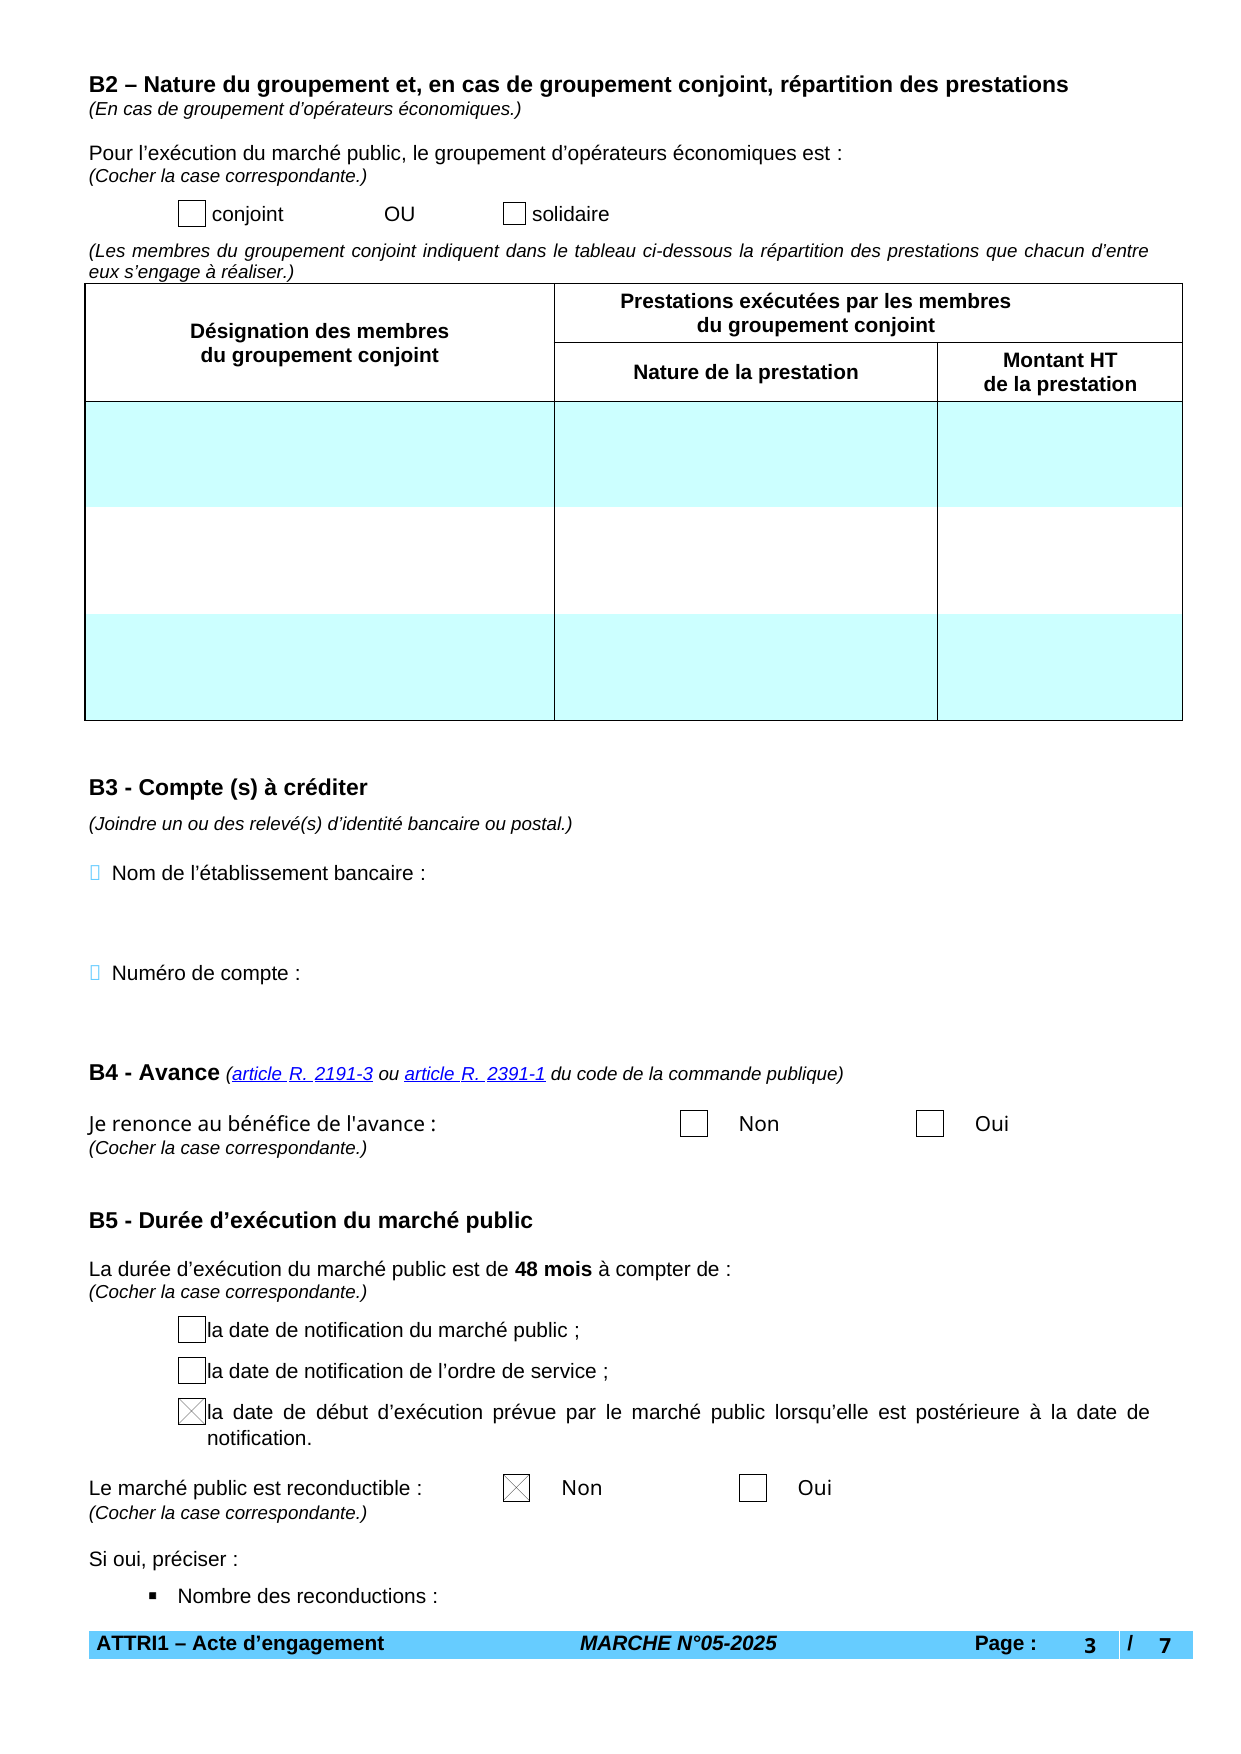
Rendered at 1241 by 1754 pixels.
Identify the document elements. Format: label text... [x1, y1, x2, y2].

text  Nom de l’établissement bancaire : [89, 858, 1152, 886]
text conjoint OU solidaire [89, 199, 1152, 227]
table_cell Montant HT de la prestation [938, 343, 1182, 401]
text B4 - Avance (article R. 2191-3 ou article R. 2391-1 du code de la commande publique) [89, 1058, 1152, 1085]
table_cell Nature de la prestation [555, 343, 937, 401]
text (En cas de groupement d’opérateurs économiques.) [89, 98, 1152, 119]
table_header Désignation des membres du groupement conjoint [86, 284, 554, 401]
text La durée d’exécution du marché public est de 48 mois à compter de : [89, 1257, 1152, 1281]
table_cell [86, 402, 554, 507]
table_cell [938, 402, 1182, 507]
text B3 - Compte (s) à créditer [89, 773, 1152, 800]
text (Joindre un ou des relevé(s) d’identité bancaire ou postal.) [89, 812, 1152, 834]
text  Numéro de compte : [89, 958, 1152, 987]
text Je renonce au bénéfice de l'avance : Non Oui [89, 1109, 1152, 1137]
text (Cocher la case correspondante.) [89, 165, 1152, 186]
table_cell [555, 402, 937, 507]
text (Cocher la case correspondante.) [89, 1281, 1152, 1302]
subtitle B5 - Durée d’exécution du marché public [89, 1207, 1152, 1233]
table_cell [555, 614, 937, 720]
text (Cocher la case correspondante.) [89, 1502, 1152, 1523]
text (Cocher la case correspondante.) [89, 1137, 1152, 1159]
text Si oui, préciser : [89, 1547, 1152, 1571]
text (Les membres du groupement conjoint indiquent dans le tableau ci-dessous la répartition des prestations que chacun d’entre eux s’engage à réaliser.) [89, 240, 1152, 283]
text la date de notification de l’ordre de service ; [148, 1356, 1152, 1384]
table_cell [86, 614, 554, 720]
text la date de début d’exécution prévue par le marché public lorsqu’elle est postérieure à la date de notification. [148, 1397, 1152, 1449]
table_cell [938, 614, 1182, 720]
text Pour l’exécution du marché public, le groupement d’opérateurs économiques est : [89, 141, 1152, 165]
list Nombre des reconductions : [148, 1584, 1152, 1608]
table_cell [555, 507, 937, 614]
text B2 – Nature du groupement et, en cas de groupement conjoint, répartition des prestations [89, 71, 1152, 98]
table_cell [938, 507, 1182, 614]
text Le marché public est reconductible : Non Oui [89, 1473, 1152, 1502]
table_cell [86, 507, 554, 614]
table_header Prestations exécutées par les membres du groupement conjoint [555, 284, 1182, 342]
text la date de notification du marché public ; [148, 1315, 1152, 1343]
